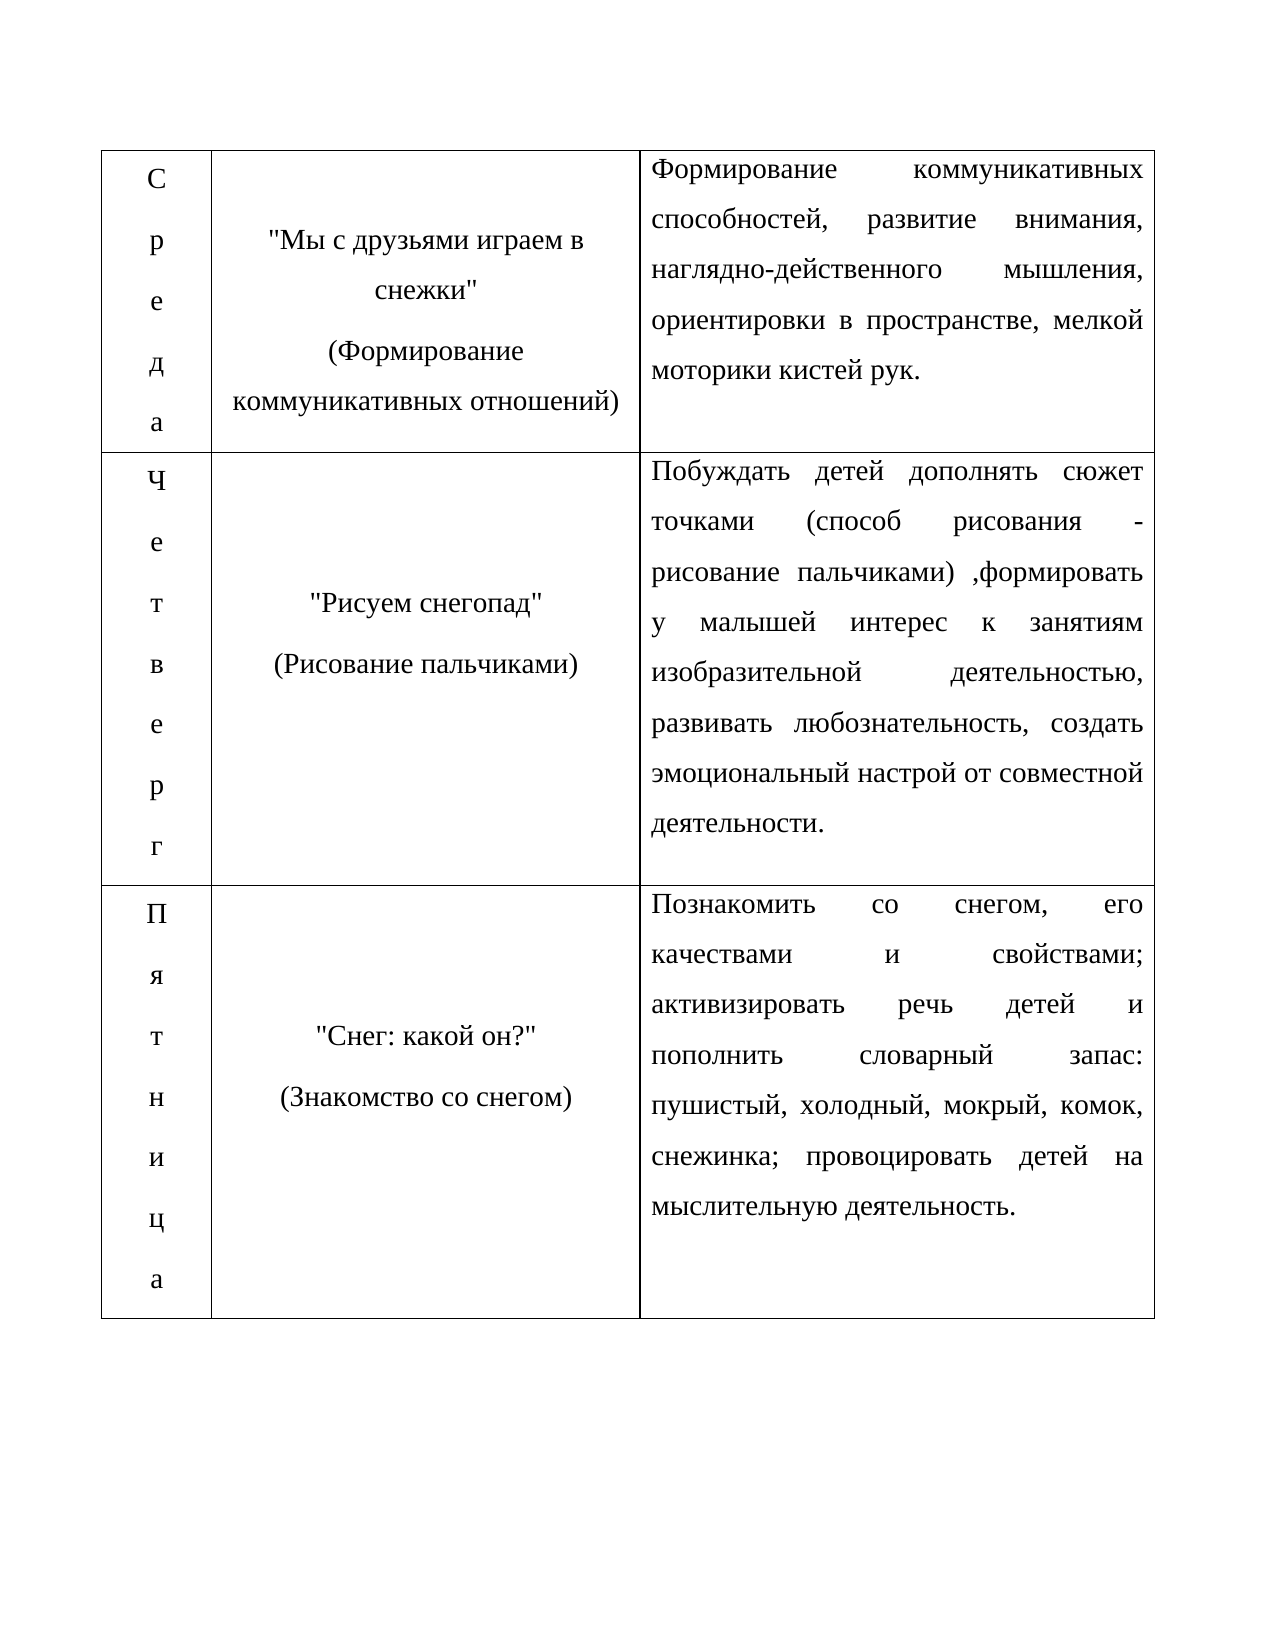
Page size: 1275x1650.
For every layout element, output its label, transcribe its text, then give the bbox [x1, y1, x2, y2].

table_cell С р е д а [102, 151, 211, 452]
table_cell Побуждать детей дополнять сюжет точками (способ рисования - рисование пальчиками) ,формировать у малышей интерес к занятиям изобразительной деятельностью, развивать любознательность, создать эмоциональный настрой от совместной деятельности. [641, 453, 1154, 885]
table_cell "Мы с друзьями играем в снежки" (Формирование коммуникативных отношений) [212, 151, 639, 452]
table_cell Познакомить со снегом, его качествами и свойствами; активизировать речь детей и пополнить словарный запас: пушистый, холодный, мокрый, комок, снежинка; провоцировать детей на мыслительную деятельность. [641, 886, 1154, 1318]
table_cell "Снег: какой он?" (Знакомство со снегом) [212, 886, 639, 1318]
table_cell Ч е т в е р г [102, 453, 211, 885]
table_cell Формирование коммуникативных способностей, развитие внимания, наглядно-действенного мышления, ориентировки в пространстве, мелкой моторики кистей рук. [641, 151, 1154, 452]
table_cell П я т н и ц а [102, 886, 211, 1318]
table_cell "Рисуем снегопад" (Рисование пальчиками) [212, 453, 639, 885]
